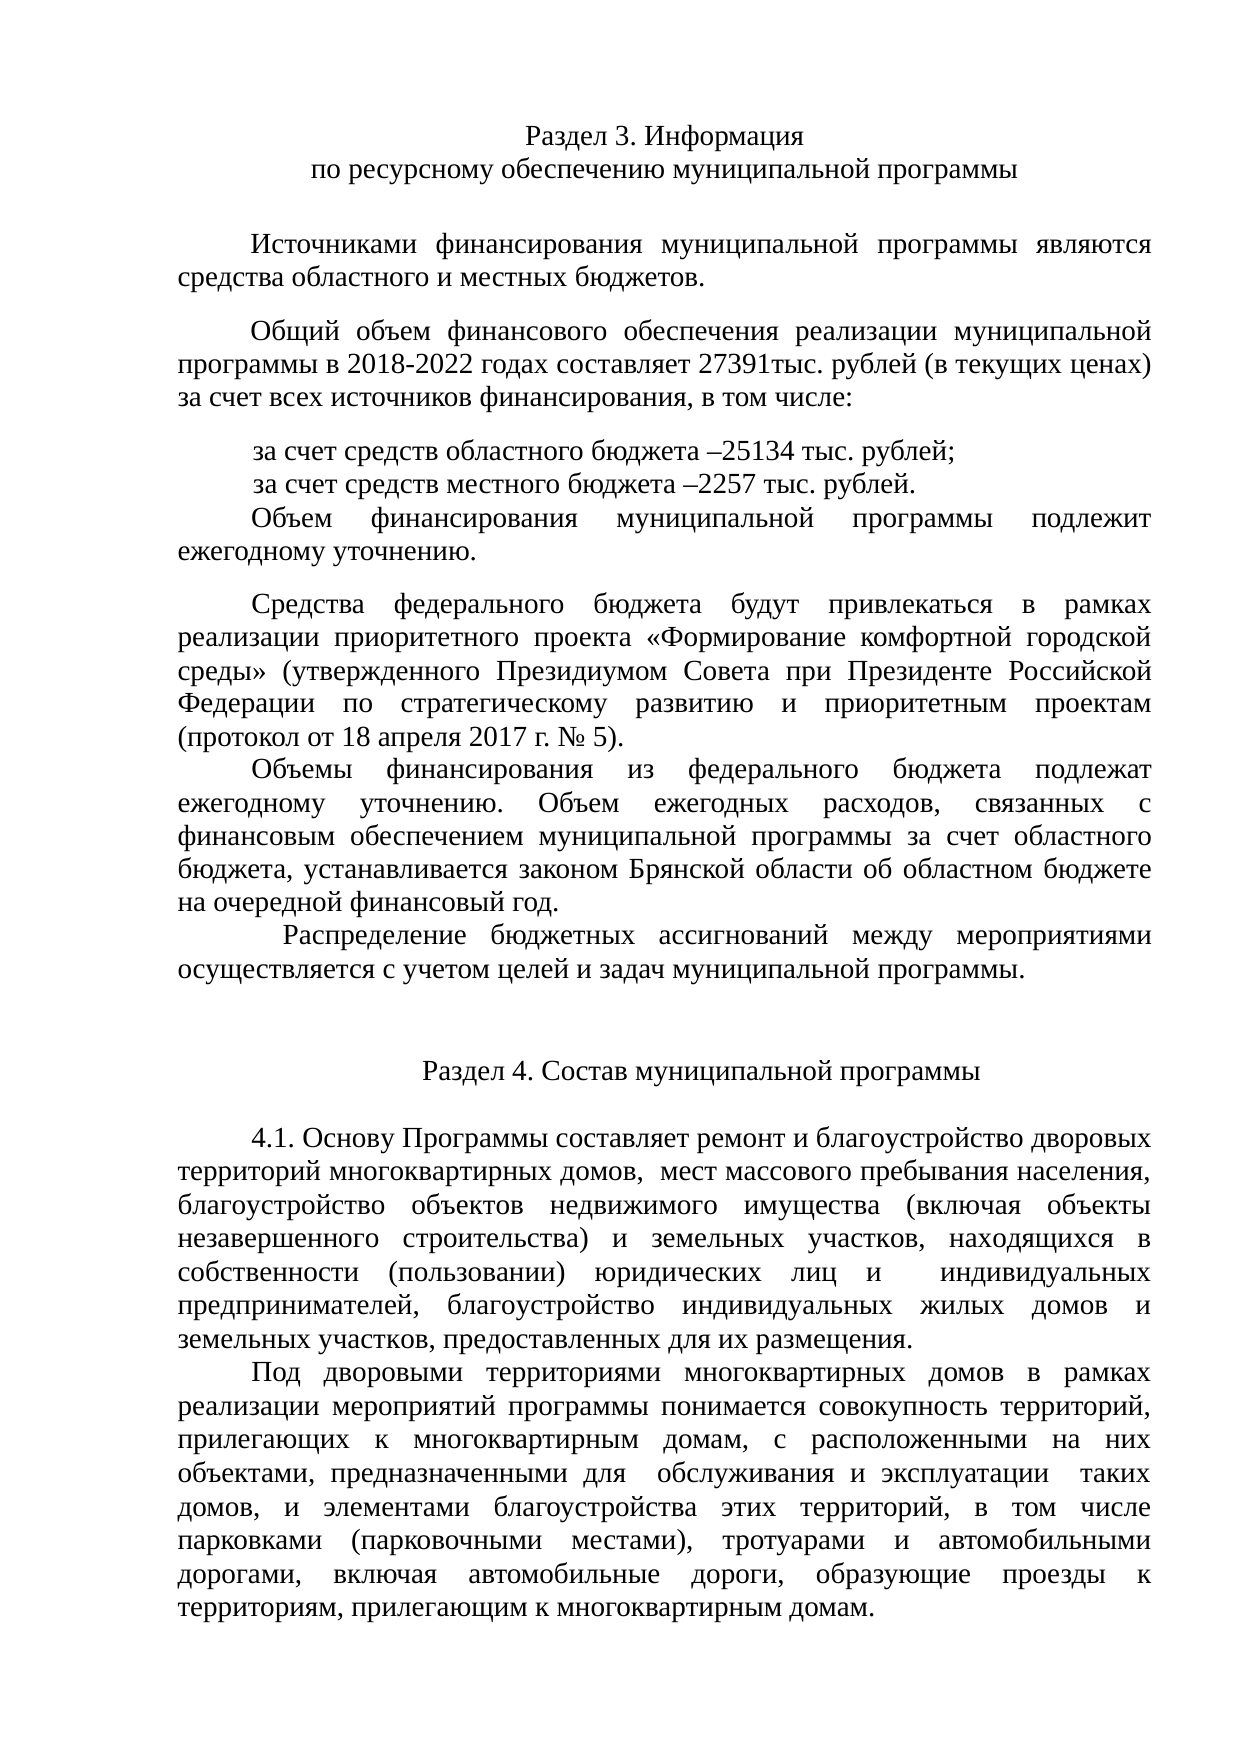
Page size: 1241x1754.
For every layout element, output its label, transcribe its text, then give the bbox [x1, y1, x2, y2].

text Раздел 4. Состав муниципальной программы [177, 1053, 1152, 1086]
text Объемы финансирования из федерального бюджета подлежат ежегодному уточнению. Объем ежегодных расходов, связанных с финансовым обеспечением муниципальной программы за счет областного бюджета, устанавливается законом Брянской области об областном бюджете на очередной финансовый год. [177, 753, 1152, 918]
text Объем финансирования муниципальной программы подлежит ежегодному уточнению. [177, 501, 1152, 567]
text Источниками финансирования муниципальной программы являются средства областного и местных бюджетов. [177, 227, 1152, 293]
text за счет средств местного бюджета –2257 тыс. рублей. [253, 467, 1152, 500]
text по ресурсному обеспечению муниципальной программы [177, 152, 1152, 185]
text Распределение бюджетных ассигнований между мероприятиями осуществляется с учетом целей и задач муниципальной программы. [177, 918, 1152, 986]
text Раздел 3. Информация [177, 118, 1152, 152]
text Под дворовыми территориями многоквартирных домов в рамках реализации мероприятий программы понимается совокупность территорий, прилегающих к многоквартирным домам, с расположенными на них объектами, предназначенными для обслуживания и эксплуатации таких домов, и элементами благоустройства этих территорий, в том числе парковками (парковочными местами), тротуарами и автомобильными дорогами, включая автомобильные дороги, образующие проезды к территориям, прилегающим к многоквартирным домам. [177, 1354, 1152, 1623]
text Общий объем финансового обеспечения реализации муниципальной программы в 2018-2022 годах составляет 27391тыс. рублей (в текущих ценах) за счет всех источников финансирования, в том числе: [177, 314, 1152, 413]
text 4.1. Основу Программы составляет ремонт и благоустройство дворовых территорий многоквартирных домов, мест массового пребывания населения, благоустройство объектов недвижимого имущества (включая объекты незавершенного строительства) и земельных участков, находящихся в собственности (пользовании) юридических лиц и индивидуальных предпринимателей, благоустройство индивидуальных жилых домов и земельных участков, предоставленных для их размещения. [177, 1120, 1152, 1354]
text Средства федерального бюджета будут привлекаться в рамках реализации приоритетного проекта «Формирование комфортной городской среды» (утвержденного Президиумом Совета при Президенте Российской Федерации по стратегическому развитию и приоритетным проектам (протокол от 18 апреля 2017 г. № 5). [177, 587, 1152, 753]
text за счет средств областного бюджета –25134 тыс. рублей; [252, 434, 1152, 467]
